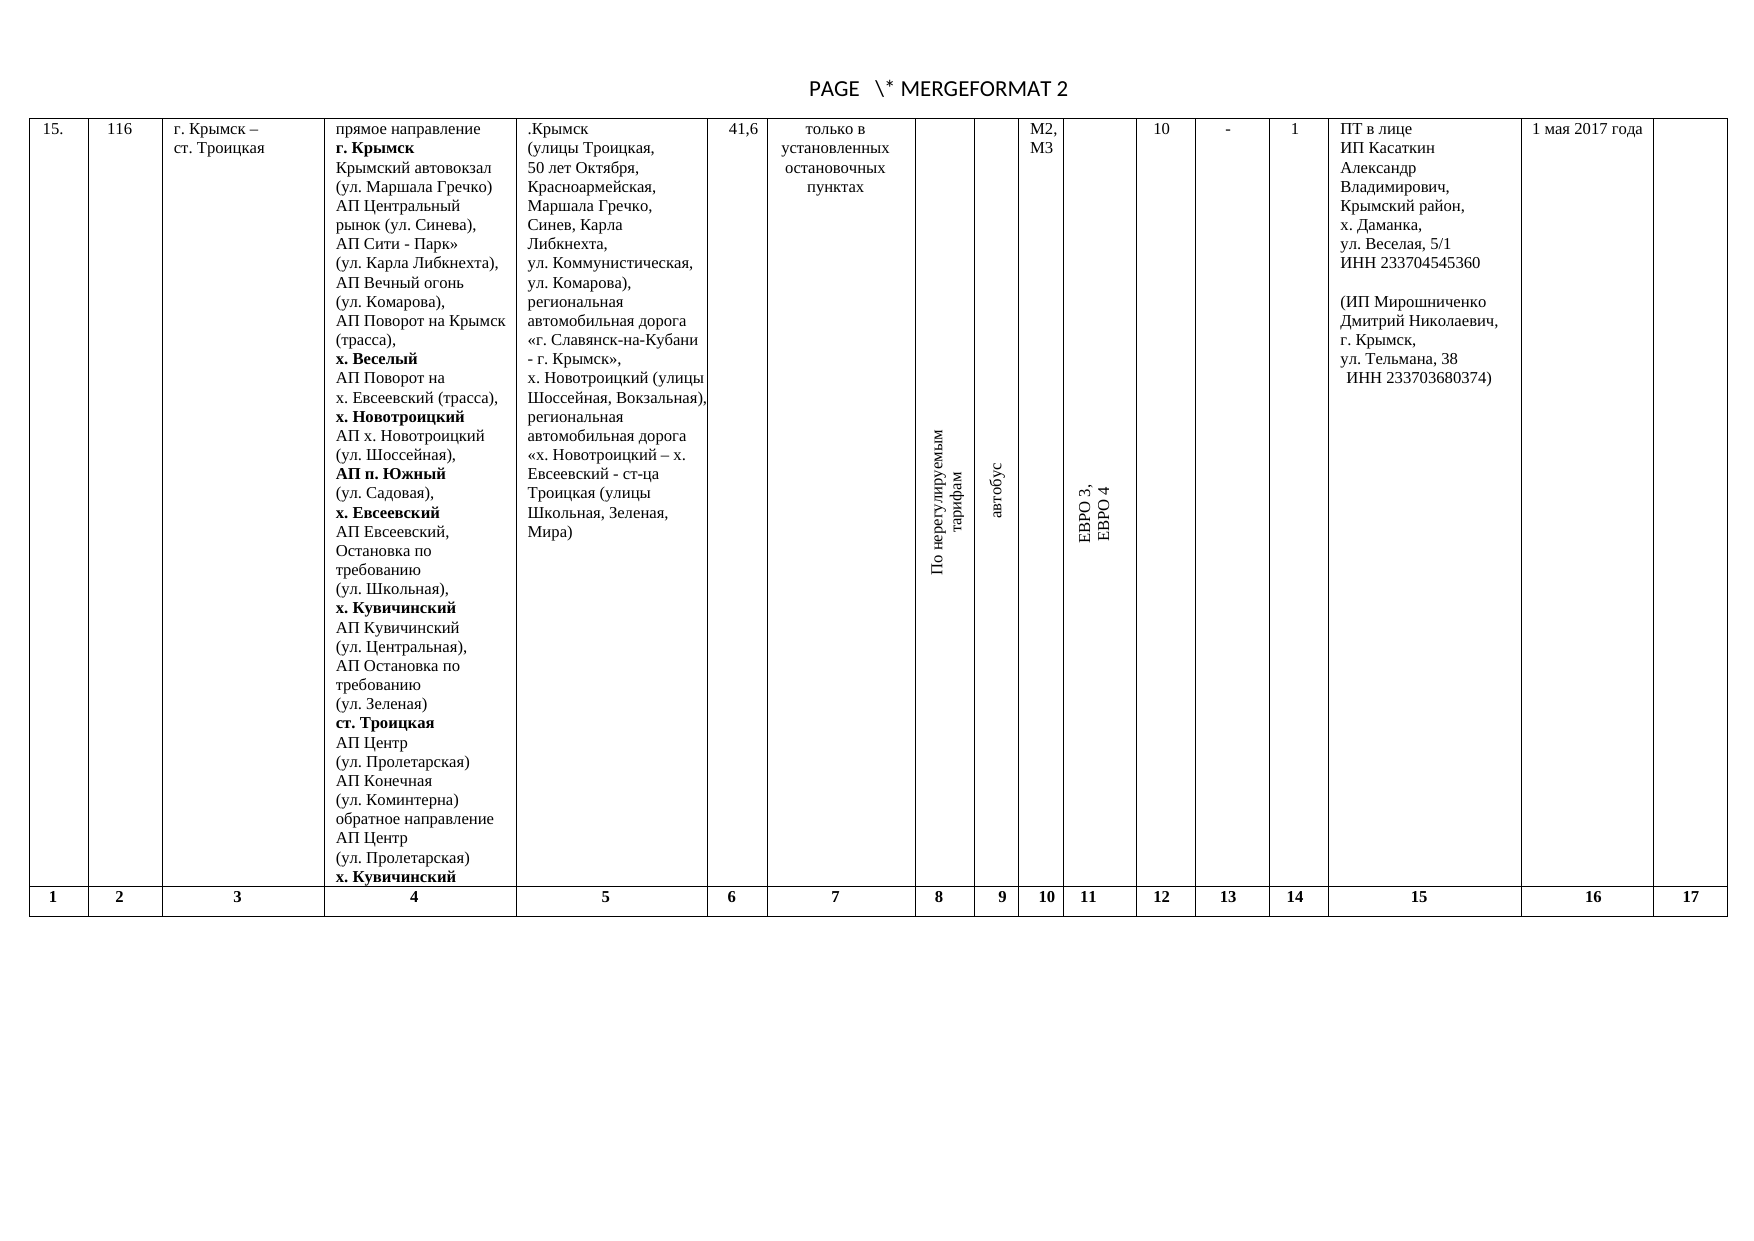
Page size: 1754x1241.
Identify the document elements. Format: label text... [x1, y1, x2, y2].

table_cell - [1196, 119, 1269, 886]
table_cell только в установленных остановочных пунктах [768, 119, 915, 886]
table_cell 16 [1522, 887, 1653, 916]
table_cell 15 [1329, 887, 1521, 916]
table_cell 41,6 [708, 119, 767, 886]
table_cell 1 [30, 887, 88, 916]
table_cell 2 [89, 887, 162, 916]
table_cell 7 [768, 887, 915, 916]
table_cell прямое направление г. Крымск Крымский автовокзал (ул. Маршала Гречко) АП Центральный рынок (ул. Синева), АП Сити - Парк» (ул. Карла Либкнехта), АП Вечный огонь (ул. Комарова), АП Поворот на Крымск (трасса), х. Веселый АП Поворот на х. Евсеевский (трасса), х. Новотроицкий АП х. Новотроицкий (ул. Шоссейная), АП п. Южный (ул. Садовая), х. Евсеевский АП Евсеевский, Остановка по требованию (ул. Школьная), х. Кувичинский АП Кувичинский (ул. Центральная), АП Остановка по требованию (ул. Зеленая) ст. Троицкая АП Центр (ул. Пролетарская) АП Конечная (ул. Коминтерна) обратное направление АП Центр (ул. Пролетарская) х. Кувичинский [325, 119, 516, 886]
table_cell 10 [1019, 887, 1063, 916]
table_cell 3 [163, 887, 324, 916]
table_cell автобус [975, 119, 1018, 886]
table_cell 11 [1064, 887, 1136, 916]
table_cell 1 мая 2017 года [1522, 119, 1653, 886]
table_cell 17 [1654, 887, 1727, 916]
table_cell 8 [916, 887, 974, 916]
table_cell 1 [1270, 119, 1328, 886]
table_cell .Крымск (улицы Троицкая, 50 лет Октября, Красноармейская, Маршала Гречко, Синев, Карла Либкнехта, ул. Коммунистическая, ул. Комарова), региональная автомобильная дорога «г. Славянск-на-Кубани - г. Крымск», х. Новотроицкий (улицы Шоссейная, Вокзальная), региональная автомобильная дорога «х. Новотроицкий – х. Евсеевский - ст-ца Троицкая (улицы Школьная, Зеленая, Мира) [517, 119, 707, 886]
table_cell ПТ в лице ИП Касаткин Александр Владимирович, Крымский район, х. Даманка, ул. Веселая, 5/1 ИНН 233704545360 (ИП Мирошниченко Дмитрий Николаевич, г. Крымск, ул. Тельмана, 38 ИНН 233703680374) [1329, 119, 1521, 886]
table_cell 12 [1137, 887, 1195, 916]
table_cell М2, М3 [1019, 119, 1063, 886]
table_cell 4 [325, 887, 516, 916]
table_cell По нерегулируемым тарифам [916, 119, 974, 886]
table_cell 10 [1137, 119, 1195, 886]
table_cell г. Крымск – ст. Троицкая [163, 119, 324, 886]
table_cell 15. [30, 119, 88, 886]
table_cell ЕВРО 3, ЕВРО 4 [1064, 119, 1136, 886]
table_cell [1654, 119, 1727, 886]
table_cell 5 [517, 887, 707, 916]
table_cell 13 [1196, 887, 1269, 916]
table_cell 9 [975, 887, 1018, 916]
table_cell 6 [708, 887, 767, 916]
table_cell 116 [89, 119, 162, 886]
table_cell 14 [1270, 887, 1328, 916]
